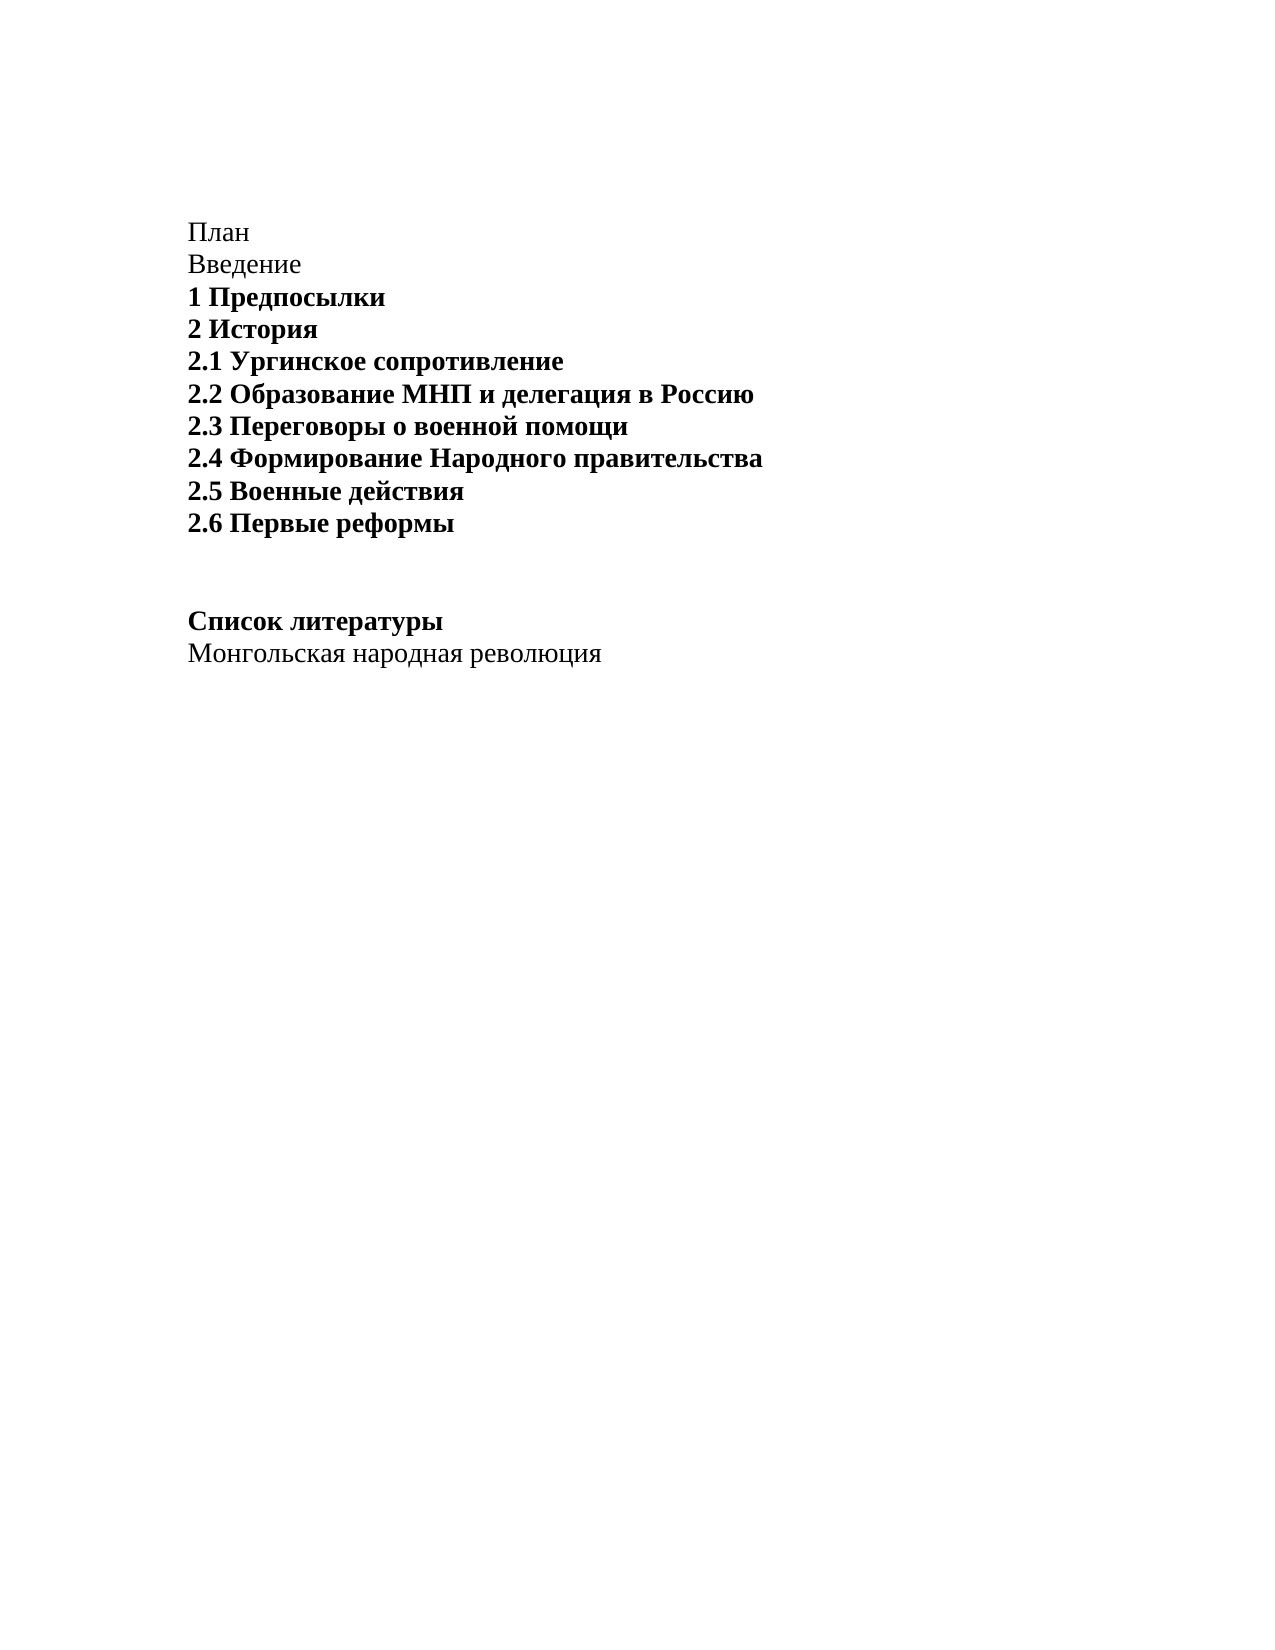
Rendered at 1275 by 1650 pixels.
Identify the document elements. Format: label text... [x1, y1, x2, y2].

text План Введение 1 Предпосылки 2 История 2.1 Ургинское сопротивление 2.2 Образование МНП и делегация в Россию 2.3 Переговоры о военной помощи 2.4 Формирование Народного правительства 2.5 Военные действия 2.6 Первые реформы Список литературы Монгольская народная революция [187, 150, 1087, 668]
